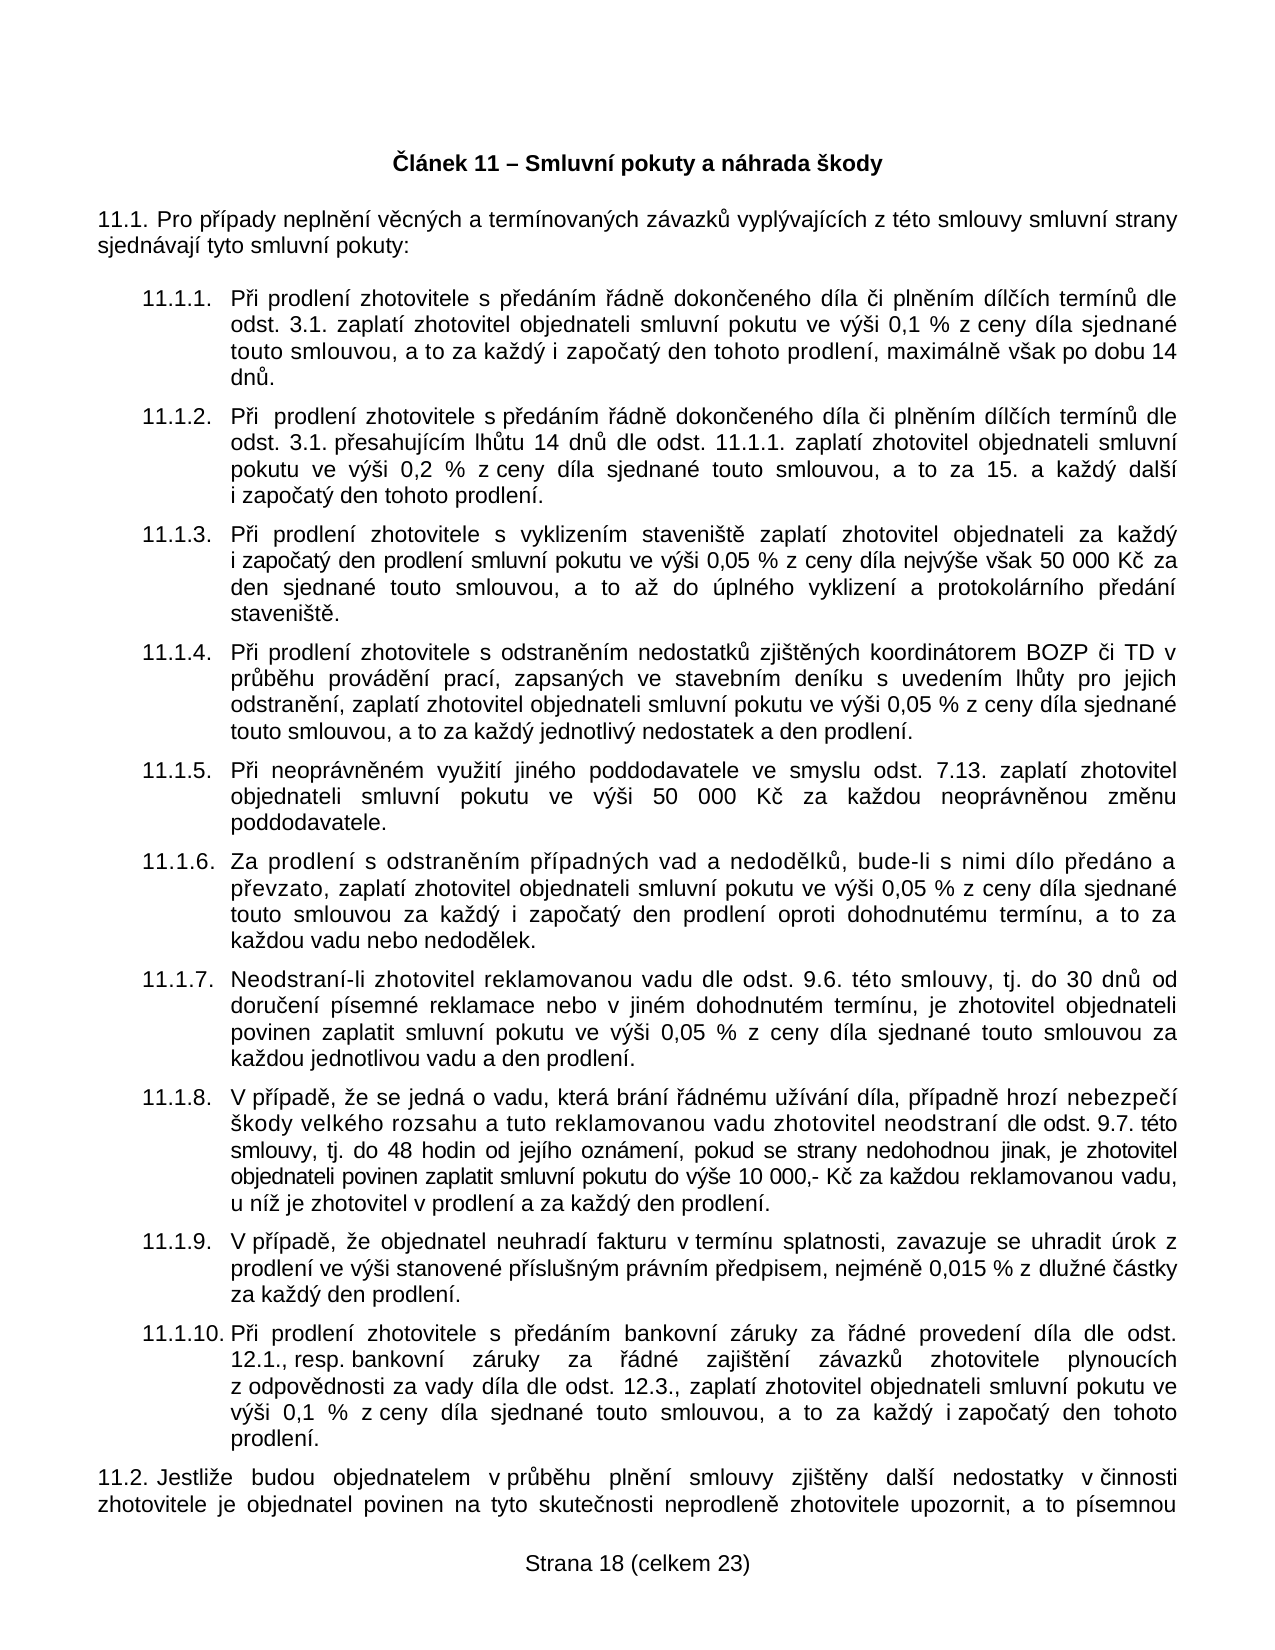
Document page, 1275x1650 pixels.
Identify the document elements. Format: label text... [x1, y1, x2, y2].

list V případě, že objednatel neuhradí fakturu v termínu splatnosti, zavazuje se uhradit úrok z prodlení ve výši stanovené příslušným právním předpisem, nejméně 0,015 % z dlužné částky za každý den prodlení. [142, 1228, 1177, 1307]
list Při prodlení zhotovitele s předáním řádně dokončeného díla či plněním dílčích termínů dle odst. 3.1. přesahujícím lhůtu 14 dnů dle odst. 11.1.1. zaplatí zhotovitel objednateli smluvní pokutu ve výši 0,2 % z ceny díla sjednané touto smlouvou, a to za 15. a každý další i započatý den tohoto prodlení. [142, 403, 1177, 508]
list Při prodlení zhotovitele s předáním řádně dokončeného díla či plněním dílčích termínů dle odst. 3.1. zaplatí zhotovitel objednateli smluvní pokutu ve výši 0,1 % z ceny díla sjednané touto smlouvou, a to za každý i započatý den tohoto prodlení, maximálně však po dobu 14 dnů. [142, 285, 1177, 390]
list Pro případy neplnění věcných a termínovaných závazků vyplývajících z této smlouvy smluvní strany sjednávají tyto smluvní pokuty: [97, 206, 1177, 259]
text Článek 11 – Smluvní pokuty a náhrada škody [97, 150, 1177, 176]
list Při neoprávněném využití jiného poddodavatele ve smyslu odst. 7.13. zaplatí zhotovitel objednateli smluvní pokutu ve výši 50 000 Kč za každou neoprávněnou změnu poddodavatele. [142, 757, 1177, 836]
list Neodstraní-li zhotovitel reklamovanou vadu dle odst. 9.6. této smlouvy, tj. do 30 dnů od doručení písemné reklamace nebo v jiném dohodnutém termínu, je zhotovitel objednateli povinen zaplatit smluvní pokutu ve výši 0,05 % z ceny díla sjednané touto smlouvou za každou jednotlivou vadu a den prodlení. [142, 966, 1177, 1072]
list Při prodlení zhotovitele s odstraněním nedostatků zjištěných koordinátorem BOZP či TD v průběhu provádění prací, zapsaných ve stavebním deníku s uvedením lhůty pro jejich odstranění, zaplatí zhotovitel objednateli smluvní pokutu ve výši 0,05 % z ceny díla sjednané touto smlouvou, a to za každý jednotlivý nedostatek a den prodlení. [142, 639, 1177, 744]
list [97, 1464, 1177, 1517]
list Při prodlení zhotovitele s předáním bankovní záruky za řádné provedení díla dle odst. 12.1., resp. bankovní záruky za řádné zajištění závazků zhotovitele plynoucích z odpovědnosti za vady díla dle odst. 12.3., zaplatí zhotovitel objednateli smluvní pokutu ve výši 0,1 % z ceny díla sjednané touto smlouvou, a to za každý i započatý den tohoto prodlení. [142, 1320, 1177, 1452]
list Při prodlení zhotovitele s vyklizením staveniště zaplatí zhotovitel objednateli za každý i započatý den prodlení smluvní pokutu ve výši 0,05 % z ceny díla nejvýše však 50 000 Kč za den sjednané touto smlouvou, a to až do úplného vyklizení a protokolárního předání staveniště. [142, 521, 1177, 626]
list V případě, že se jedná o vadu, která brání řádnému užívání díla, případně hrozí nebezpečí škody velkého rozsahu a tuto reklamovanou vadu zhotovitel neodstraní dle odst. 9.7. této smlouvy, tj. do 48 hodin od jejího oznámení, pokud se strany nedohodnou jinak, je zhotovitel objednateli povinen zaplatit smluvní pokutu do výše 10 000,- Kč za každou reklamovanou vadu, u níž je zhotovitel v prodlení a za každý den prodlení. [142, 1084, 1177, 1216]
list Za prodlení s odstraněním případných vad a nedodělků, bude-li s nimi dílo předáno a převzato, zaplatí zhotovitel objednateli smluvní pokutu ve výši 0,05 % z ceny díla sjednané touto smlouvou za každý i započatý den prodlení oproti dohodnutému termínu, a to za každou vadu nebo nedodělek. [142, 848, 1177, 954]
